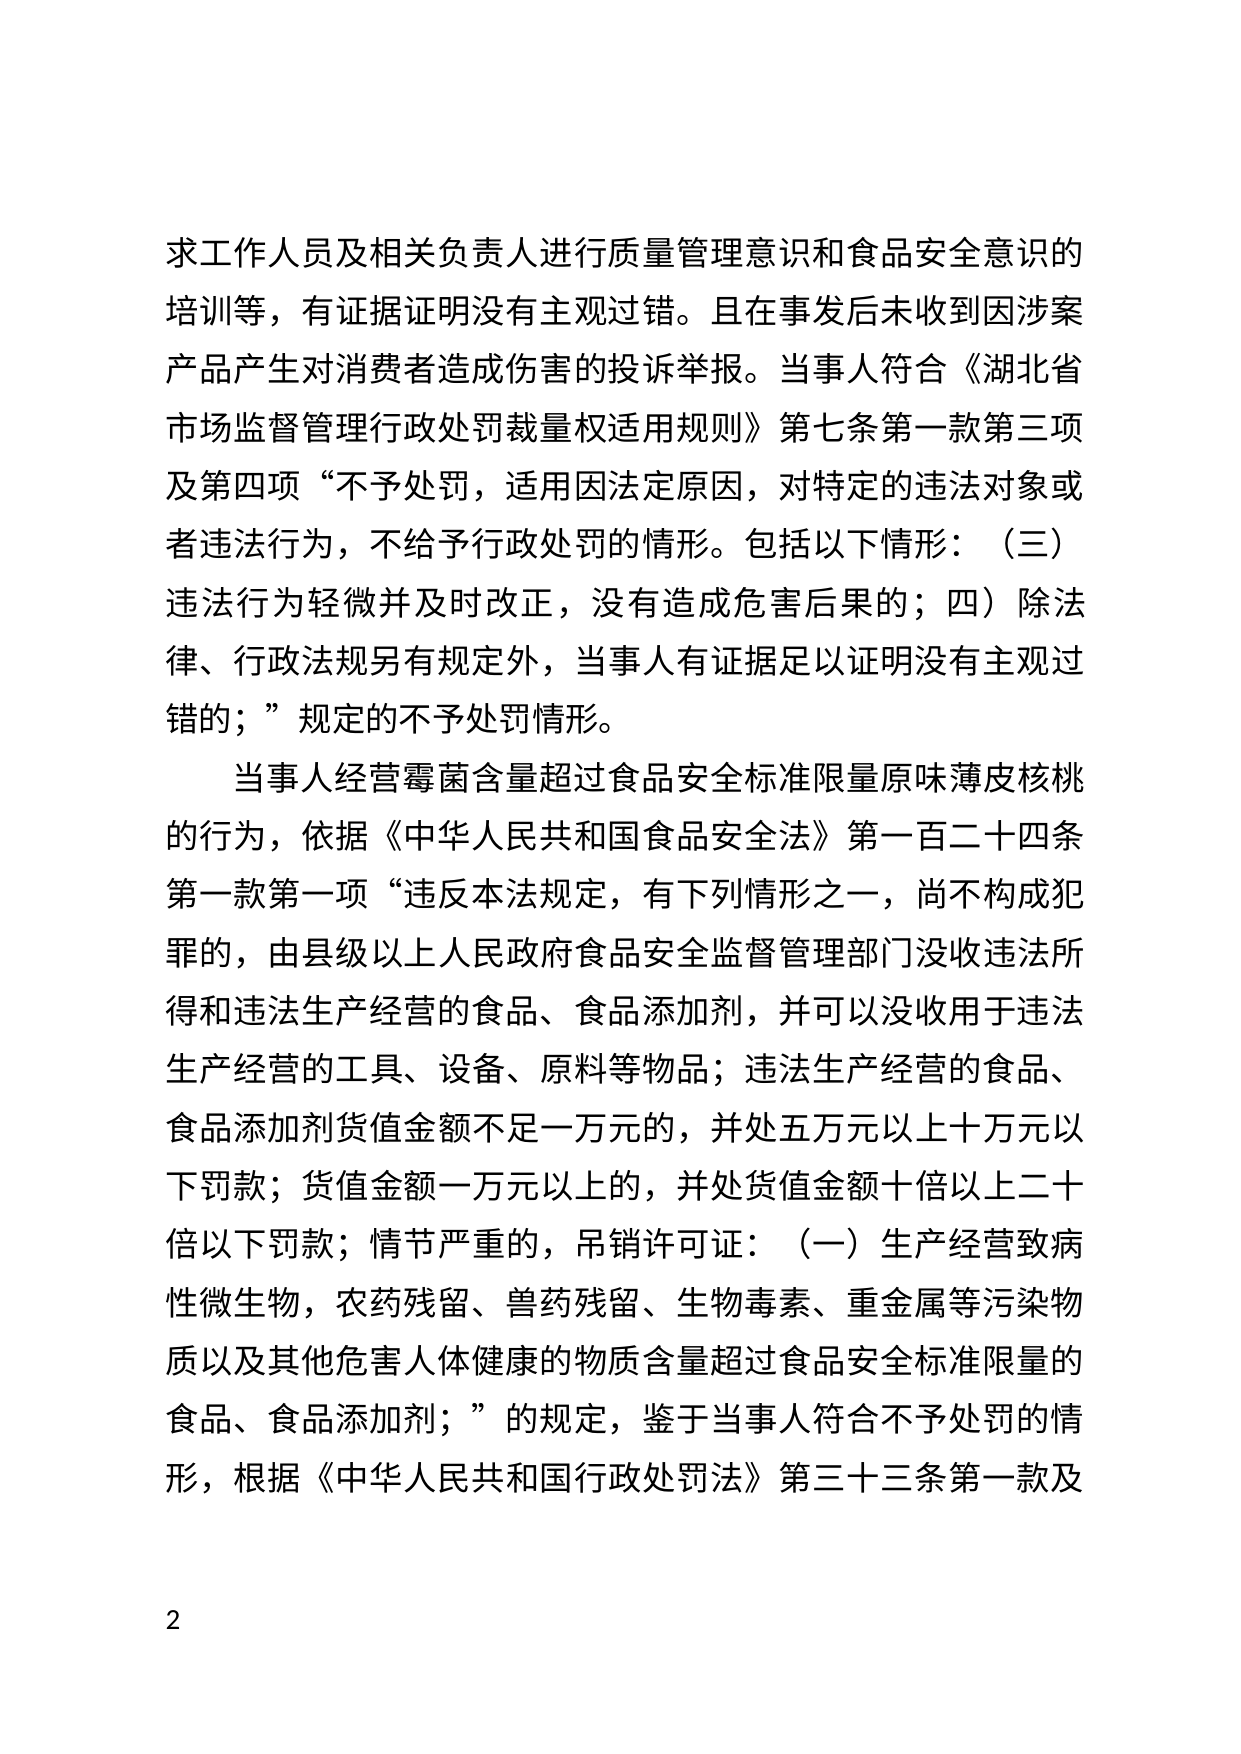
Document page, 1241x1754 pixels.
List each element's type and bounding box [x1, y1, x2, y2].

text [165, 743, 1087, 1502]
text [165, 218, 1087, 743]
